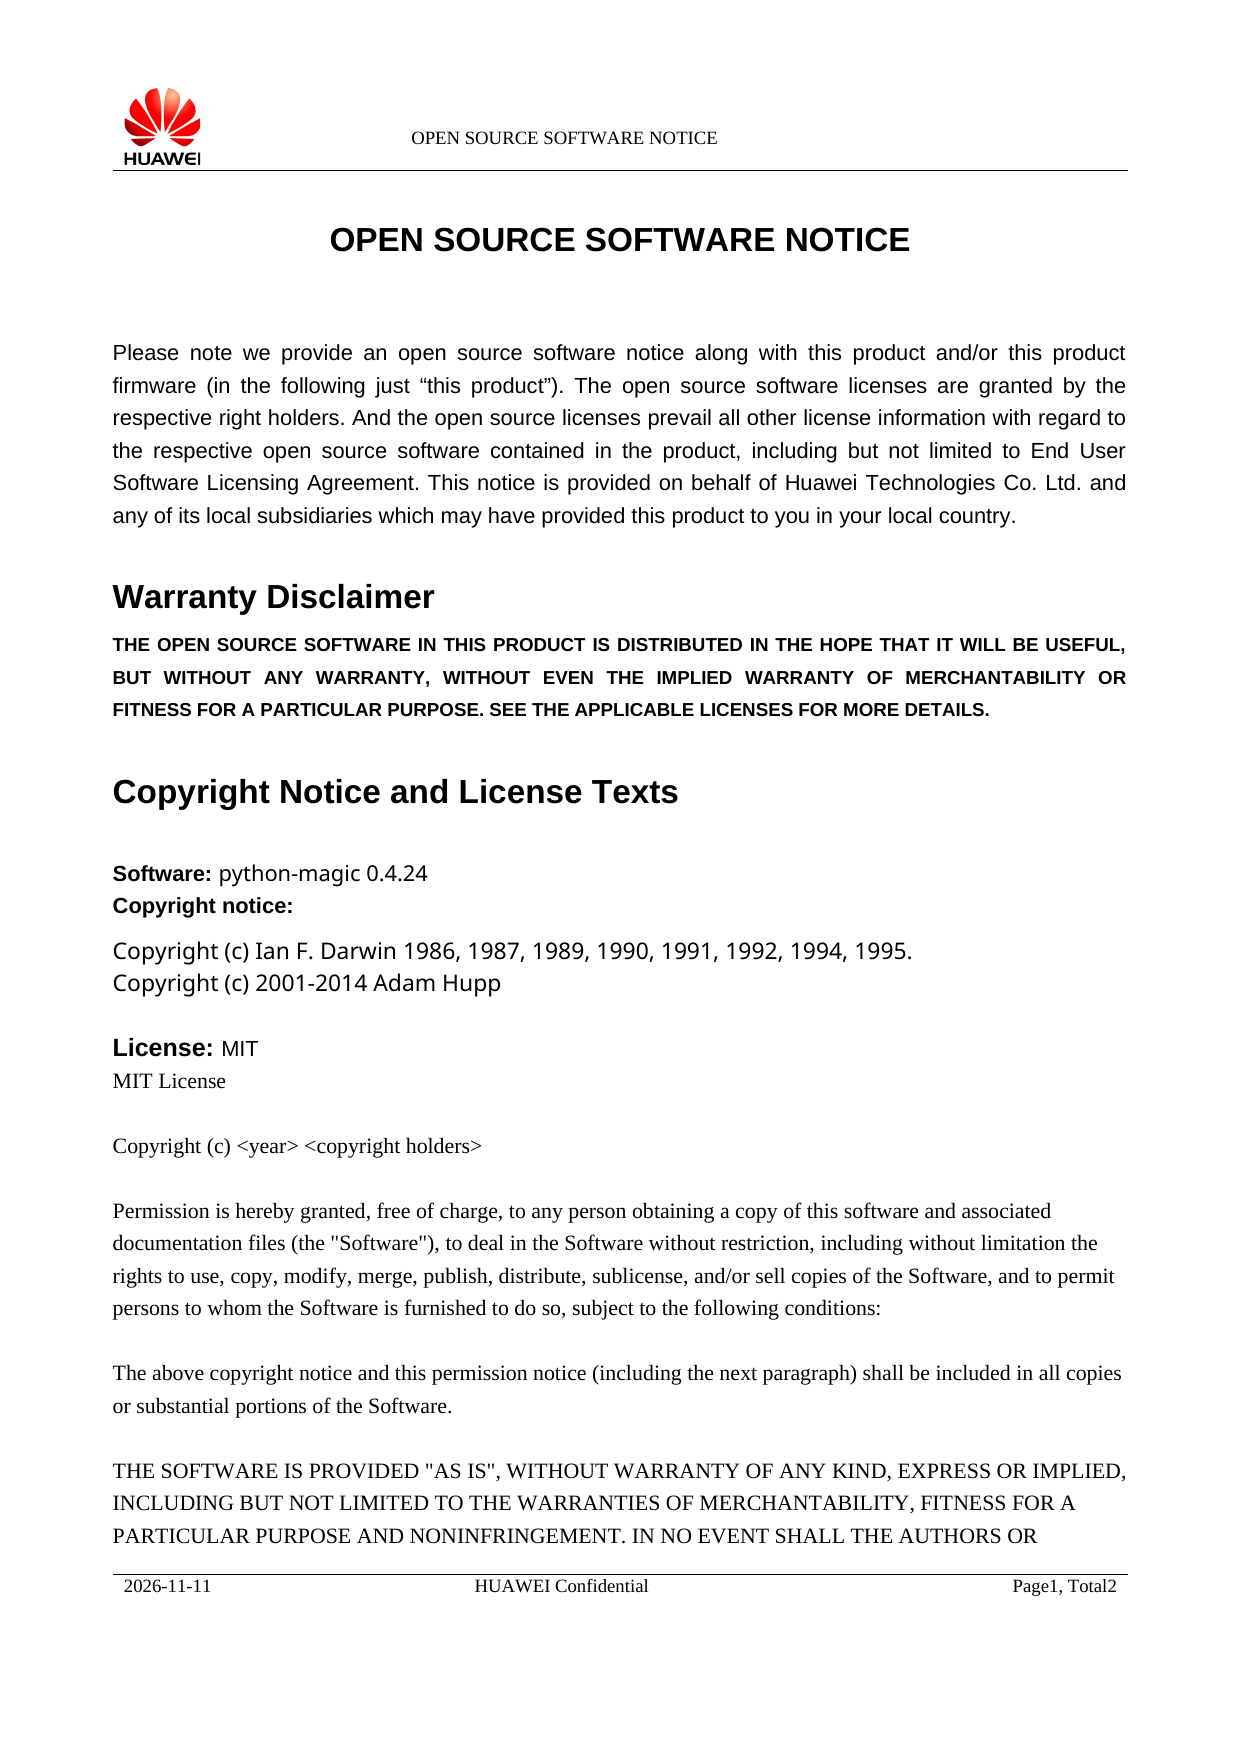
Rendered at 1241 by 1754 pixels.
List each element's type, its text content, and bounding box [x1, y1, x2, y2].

text Warranty Disclaimer [112, 564, 1128, 629]
text The open source software in this product is distributed in the hope that it will be useful, but WITHOUT ANY WARRANTY, without even the implied warranty of MERCHANTABILITY or FITNESS FOR A PARTICULAR PURPOSE. See the applicable licenses for more details. [112, 629, 1128, 726]
text OPEN SOURCE SOFTWARE NOTICE [112, 206, 1128, 271]
text Please note we provide an open source software notice along with this product and/or this product firmware (in the following just “this product”). The open source software licenses are granted by the respective right holders. And the open source licenses prevail all other license information with regard to the respective open source software contained in the product, including but not limited to End User Software Licensing Agreement. This notice is provided on behalf of Huawei Technologies Co. Ltd. and any of its local subsidiaries which may have provided this product to you in your local country. [112, 336, 1128, 531]
picture [124, 88, 201, 165]
text Copyright (c) Ian F. Darwin 1986, 1987, 1989, 1990, 1991, 1992, 1994, 1995. Copyright (c) 2001-2014 Adam Hupp [112, 934, 1128, 1031]
text License: MIT [112, 1031, 1128, 1064]
title Software: python-magic 0.4.24 [112, 856, 1128, 889]
text Copyright Notice and License Texts [112, 759, 1128, 824]
text Copyright notice: [112, 889, 1128, 921]
